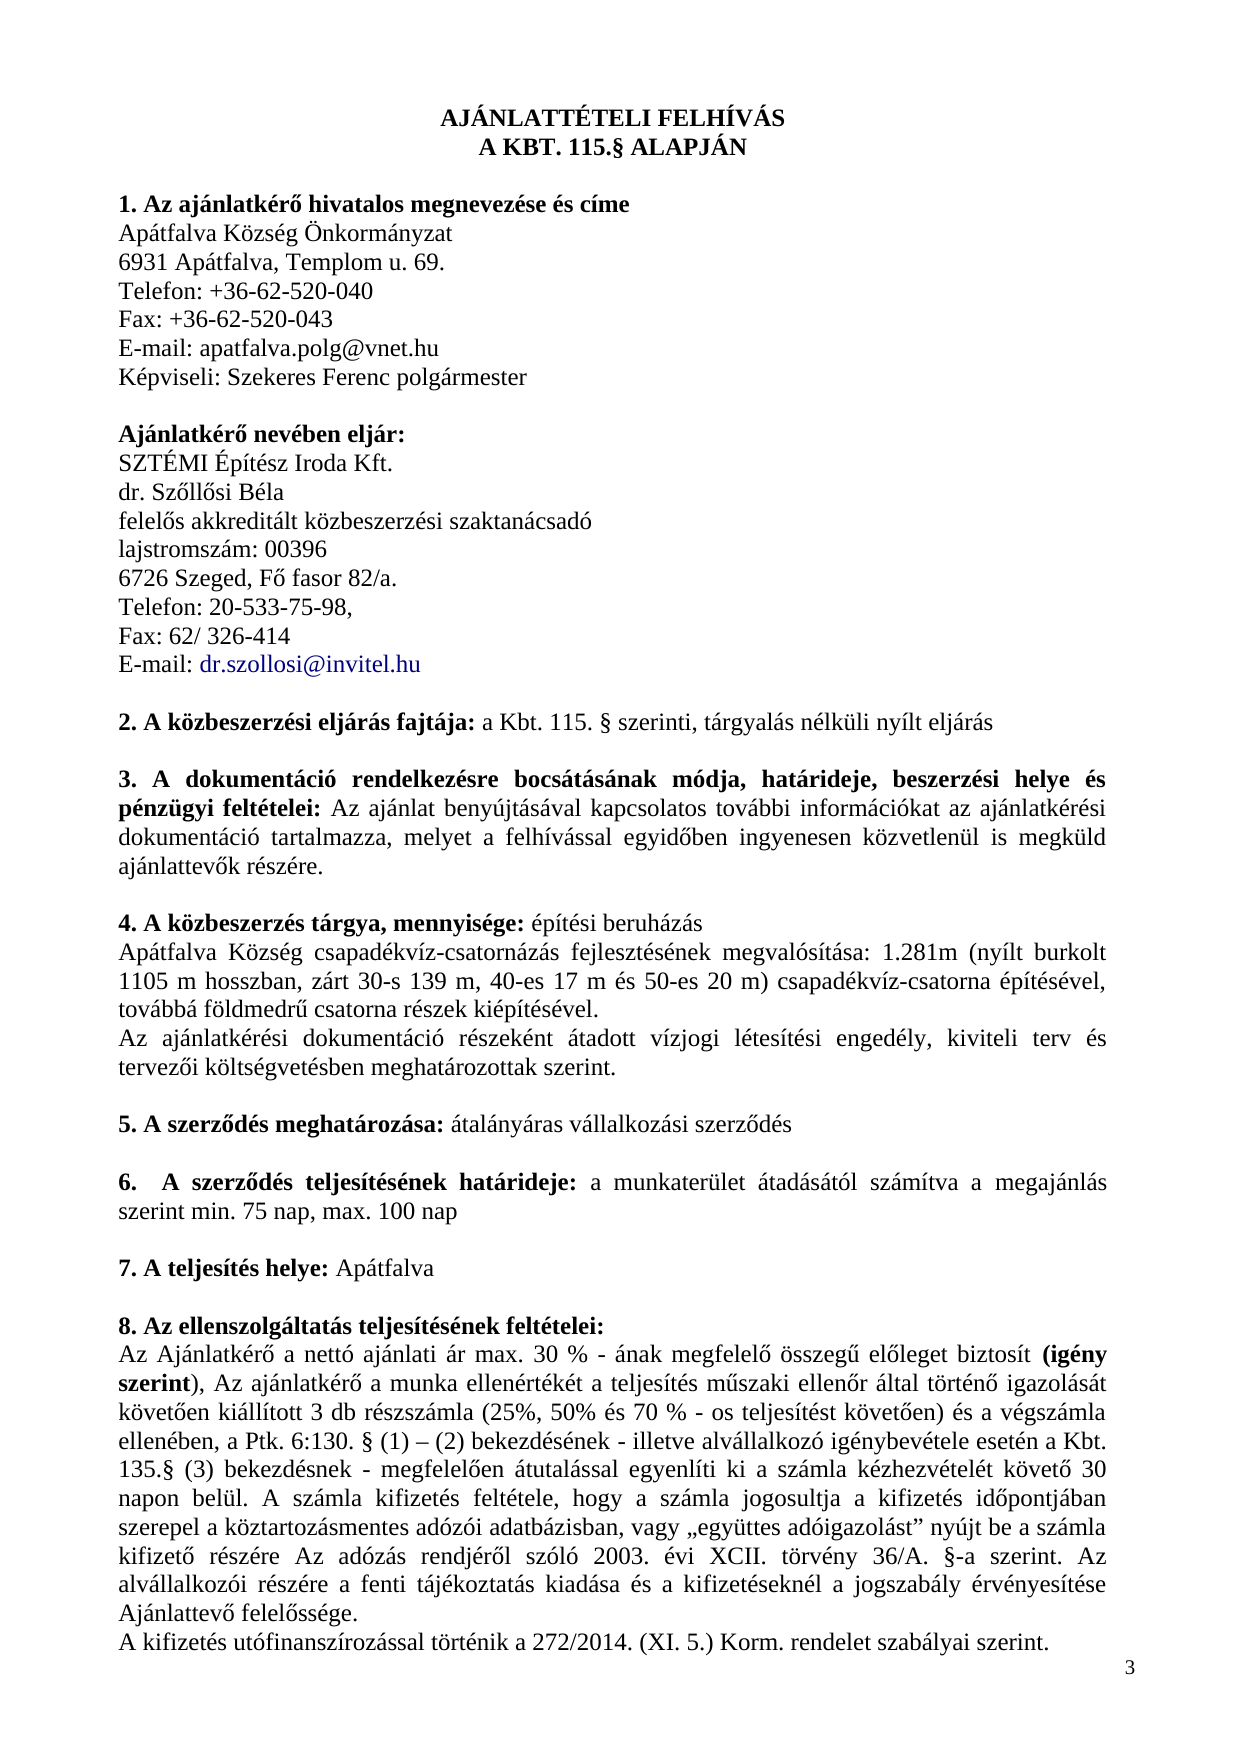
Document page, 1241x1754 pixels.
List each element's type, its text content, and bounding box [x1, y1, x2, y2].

text Fax: 62/ 326-414 [118, 621, 1107, 649]
text 8. Az ellenszolgáltatás teljesítésének feltételei: [118, 1311, 1107, 1339]
title E-mail: dr.szollosi@invitel.hu [118, 649, 1107, 678]
text Telefon: 20-533-75-98, [118, 592, 1107, 621]
text Fax: +36-62-520-043 [118, 304, 1107, 333]
text Apátfalva Község csapadékvíz-csatornázás fejlesztésének megvalósítása: 1.281m (nyílt burkolt 1105 m hosszban, zárt 30-s 139 m, 40-es 17 m és 50-es 20 m) csapadékvíz-csatorna építésével, továbbá földmedrű csatorna részek kiépítésével. [118, 937, 1107, 1023]
text 7. A teljesítés helye: Apátfalva [118, 1253, 1107, 1282]
text Apátfalva Község Önkormányzat [118, 218, 1107, 247]
text közbeszerzési eljárás fajtája: a Kbt. 115. § szerinti, tárgyalás nélküli nyílt eljárás [118, 707, 1107, 736]
text 3. A dokumentáció rendelkezésre bocsátásának módja, határideje, beszerzési helye és pénzügyi feltételei: Az ajánlat benyújtásával kapcsolatos további információkat az ajánlatkérési dokumentáció tartalmazza, melyet a felhívással egyidőben ingyenesen közvetlenül is megküld ajánlattevők részére. [118, 764, 1107, 879]
text a Kbt. 115.§ alapján [118, 132, 1107, 161]
text Ajánlatkérő nevében eljár: [118, 419, 1107, 448]
text Telefon: +36-62-520-040 [118, 276, 1107, 304]
text 5. A szerződés meghatározása: átalányáras vállalkozási szerződés [118, 1109, 1107, 1138]
text 6726 Szeged, Fő fasor 82/a. [118, 563, 1107, 592]
text Az ajánlatkérési dokumentáció részeként átadott vízjogi létesítési engedély, kiviteli terv és tervezői költségvetésben meghatározottak szerint. [118, 1023, 1107, 1081]
text Képviseli: Szekeres Ferenc polgármester [118, 362, 1107, 391]
text SZTÉMI Építész Iroda Kft. [118, 448, 1107, 477]
subtitle 1. Az ajánlatkérő hivatalos megnevezése és címe [118, 189, 1078, 218]
text 4. A közbeszerzés tárgya, mennyisége: építési beruházás [118, 908, 1107, 937]
text lajstromszám: 00396 [118, 534, 1107, 563]
text Az Ajánlatkérő a nettó ajánlati ár max. 30 % - ának megfelelő összegű előleget biztosít (igény szerint), Az ajánlatkérő a munka ellenértékét a teljesítés műszaki ellenőr által történő igazolását követően kiállított 3 db részszámla (25%, 50% és 70 % - os teljesítést követően) és a végszámla ellenében, a Ptk. 6:130. § (1) – (2) bekezdésének - illetve alvállalkozó igénybevétele esetén a Kbt. 135.§ (3) bekezdésnek - megfelelően átutalással egyenlíti ki a számla kézhezvételét követő 30 napon belül. A számla kifizetés feltétele, hogy a számla jogosultja a kifizetés időpontjában szerepel a köztartozásmentes adózói adatbázisban, vagy „együttes adóigazolást” nyújt be a számla kifizető részére Az adózás rendjéről szóló 2003. évi XCII. törvény 36/A. §-a szerint. Az alvállalkozói részére a fenti tájékoztatás kiadása és a kifizetéseknél a jogszabály érvényesítése Ajánlattevő felelőssége. [118, 1339, 1107, 1627]
text dr. Szőllősi Béla [118, 477, 1107, 506]
text 6. A szerződés teljesítésének határideje: a munkaterület átadásától számítva a megajánlás szerint min. 75 nap, max. 100 nap [118, 1167, 1107, 1224]
text felelős akkreditált közbeszerzési szaktanácsadó [118, 506, 1107, 534]
text E-mail: apatfalva.polg@vnet.hu [118, 333, 1107, 362]
text AJÁNLATTÉTELI FELHÍVÁS [118, 103, 1107, 132]
text A kifizetés utófinanszírozással történik a 272/2014. (XI. 5.) Korm. rendelet szabályai szerint. [118, 1627, 1107, 1656]
text 6931 Apátfalva, Templom u. 69. [118, 247, 1107, 276]
